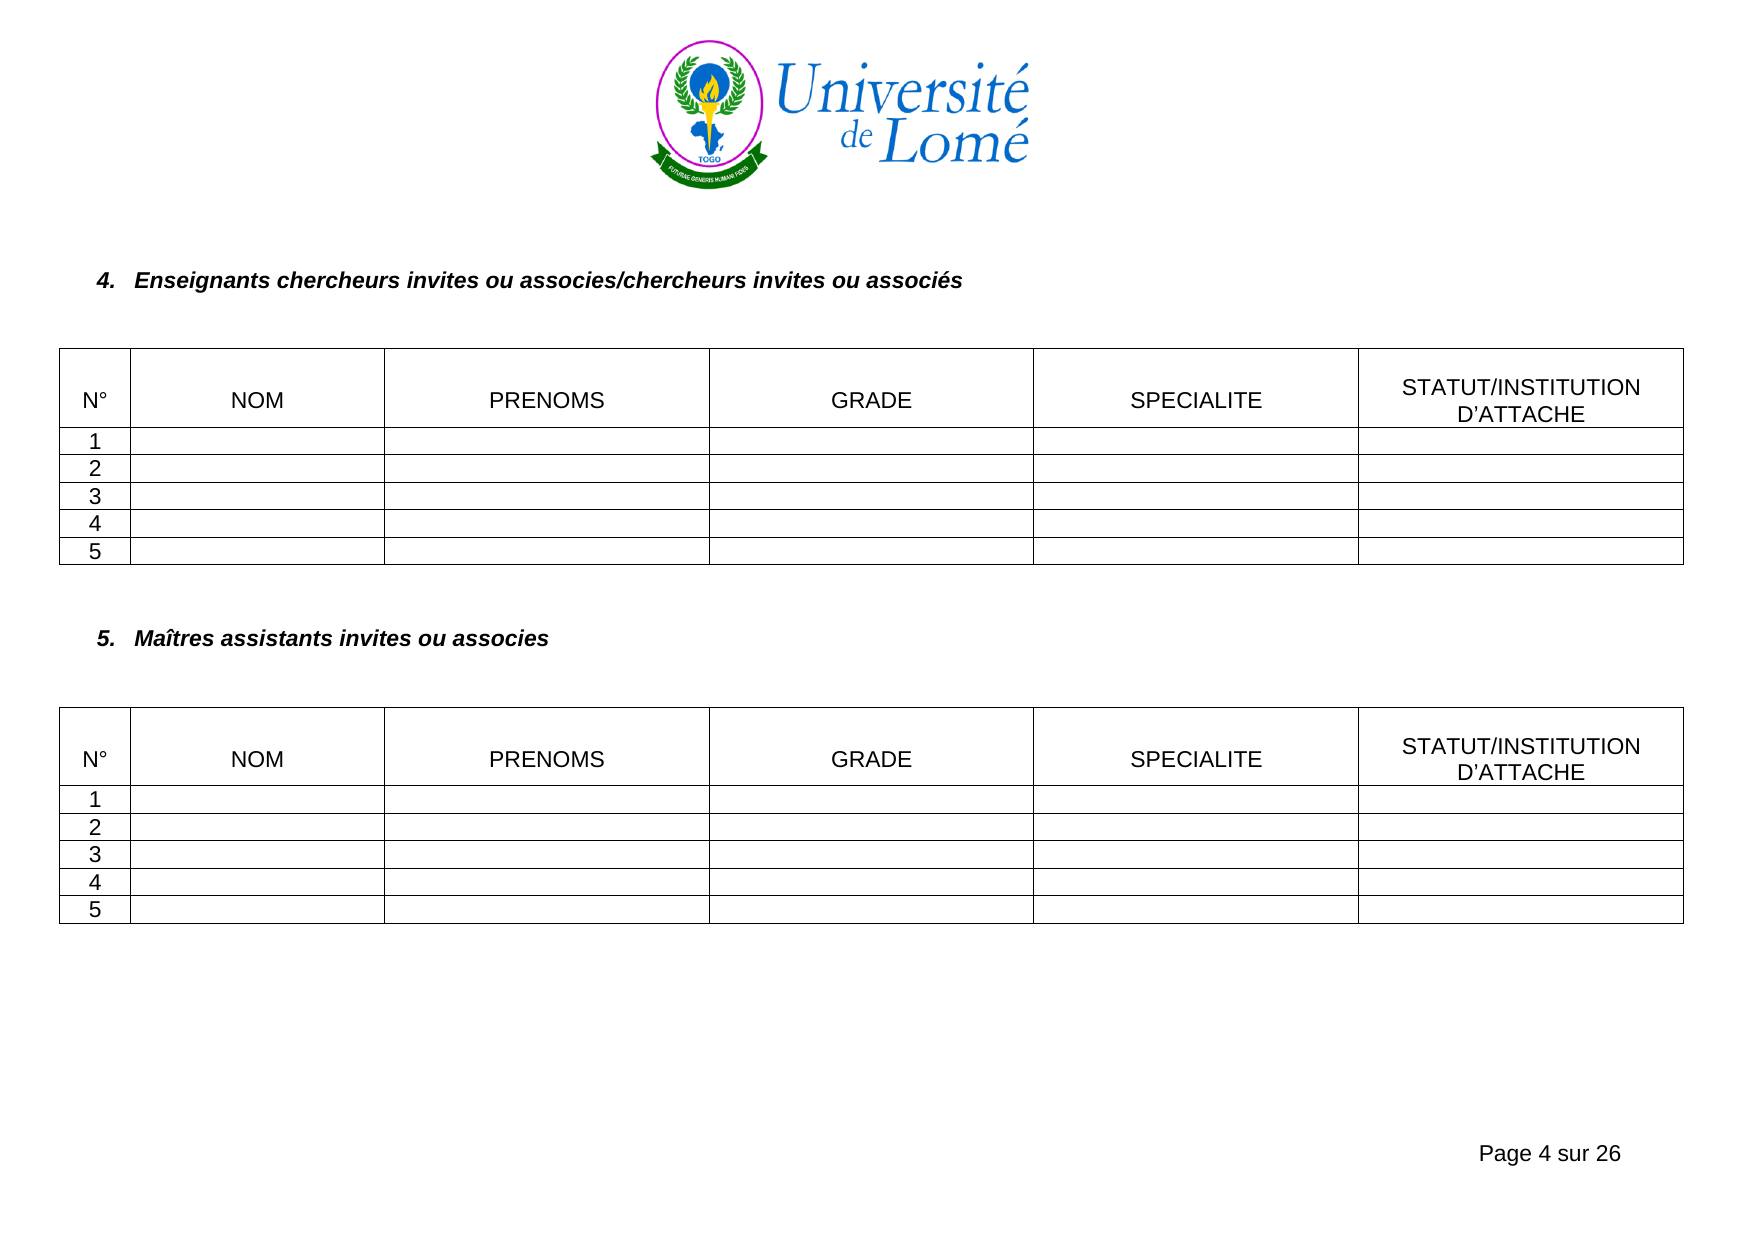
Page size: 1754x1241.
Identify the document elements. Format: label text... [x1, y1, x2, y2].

table_cell [385, 455, 709, 482]
table_cell [1359, 455, 1683, 482]
table_cell [710, 483, 1033, 509]
table_cell [385, 869, 709, 895]
table_cell [131, 841, 384, 868]
table_cell 5 [60, 538, 130, 564]
table_cell [385, 841, 709, 868]
table_cell [1034, 428, 1358, 454]
table_cell [710, 455, 1033, 482]
table_cell [1359, 896, 1683, 922]
table_cell [1359, 510, 1683, 537]
table_cell 2 [60, 814, 130, 840]
table_cell [710, 510, 1033, 537]
table_cell [131, 896, 384, 922]
table_cell [710, 869, 1033, 895]
table_cell [710, 841, 1033, 868]
table_cell [385, 786, 709, 813]
table_cell [385, 510, 709, 537]
table_cell [1034, 869, 1358, 895]
table_cell [1034, 455, 1358, 482]
table_cell 1 [60, 428, 130, 454]
table_cell [1359, 841, 1683, 868]
table_cell [1359, 428, 1683, 454]
table_cell 5 [60, 896, 130, 922]
table_header STATUT/INSTITUTION D’ATTACHE [1359, 708, 1683, 785]
table_header PRENOMS [385, 349, 709, 427]
table_header PRENOMS [385, 708, 709, 785]
table_cell [710, 428, 1033, 454]
list Enseignants chercheurs invites ou associes/chercheurs invites ou associés [97, 267, 1621, 293]
table_header GRADE [710, 708, 1033, 785]
table_cell [385, 428, 709, 454]
table_cell [1034, 786, 1358, 813]
table_cell [131, 483, 384, 509]
table_cell [1034, 814, 1358, 840]
table_cell [1359, 869, 1683, 895]
table_header N° [60, 708, 130, 785]
table_cell [385, 538, 709, 564]
table_header SPECIALITE [1034, 708, 1358, 785]
table_cell [131, 869, 384, 895]
table_header SPECIALITE [1034, 349, 1358, 427]
table_cell 4 [60, 510, 130, 537]
table_header NOM [131, 349, 384, 427]
table_cell [1034, 538, 1358, 564]
table_cell [710, 786, 1033, 813]
table_cell [1034, 483, 1358, 509]
table_cell [131, 455, 384, 482]
table_cell [385, 814, 709, 840]
table_cell [1359, 814, 1683, 840]
table_cell 3 [60, 483, 130, 509]
table_cell [1034, 510, 1358, 537]
table_cell [1034, 841, 1358, 868]
table_cell [131, 510, 384, 537]
table_cell [1359, 538, 1683, 564]
table_header N° [60, 349, 130, 427]
table_header STATUT/INSTITUTION D’ATTACHE [1359, 349, 1683, 427]
table_cell [1359, 786, 1683, 813]
table_cell [1359, 483, 1683, 509]
table_cell [710, 538, 1033, 564]
table_cell [1034, 896, 1358, 922]
table_cell 4 [60, 869, 130, 895]
table_cell [131, 538, 384, 564]
table_header GRADE [710, 349, 1033, 427]
table_cell 2 [60, 455, 130, 482]
table_cell 1 [60, 786, 130, 813]
table_cell 3 [60, 841, 130, 868]
table_cell [385, 896, 709, 922]
table_cell [385, 483, 709, 509]
table_cell [710, 896, 1033, 922]
picture [621, 26, 1059, 192]
table_cell [131, 786, 384, 813]
table_cell [131, 814, 384, 840]
table_cell [131, 428, 384, 454]
list Maîtres assistants invites ou associes [97, 625, 1621, 652]
table_cell [710, 814, 1033, 840]
table_header NOM [131, 708, 384, 785]
